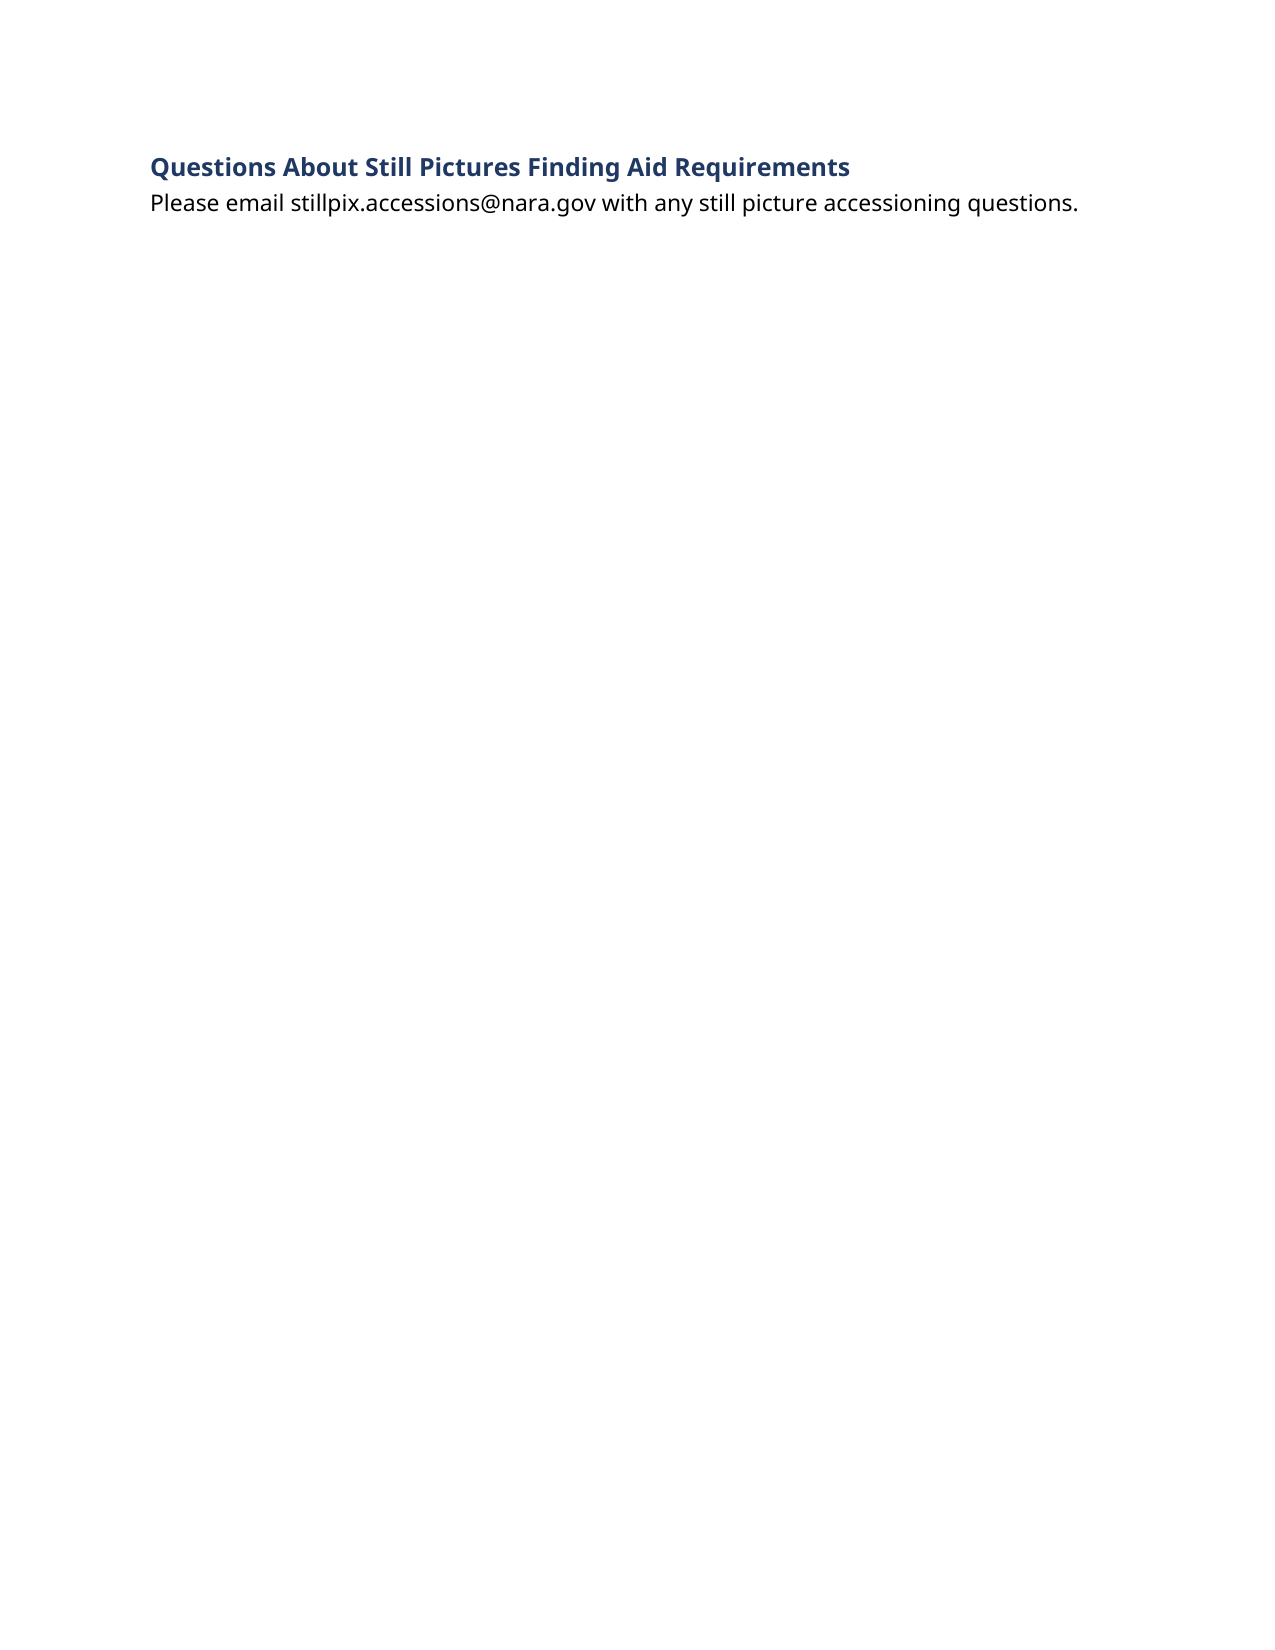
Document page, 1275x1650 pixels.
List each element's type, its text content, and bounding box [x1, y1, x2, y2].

text Please email stillpix.accessions@nara.gov with any still picture accessioning questions. [150, 187, 1125, 218]
subtitle Questions About Still Pictures Finding Aid Requirements [150, 150, 1125, 184]
